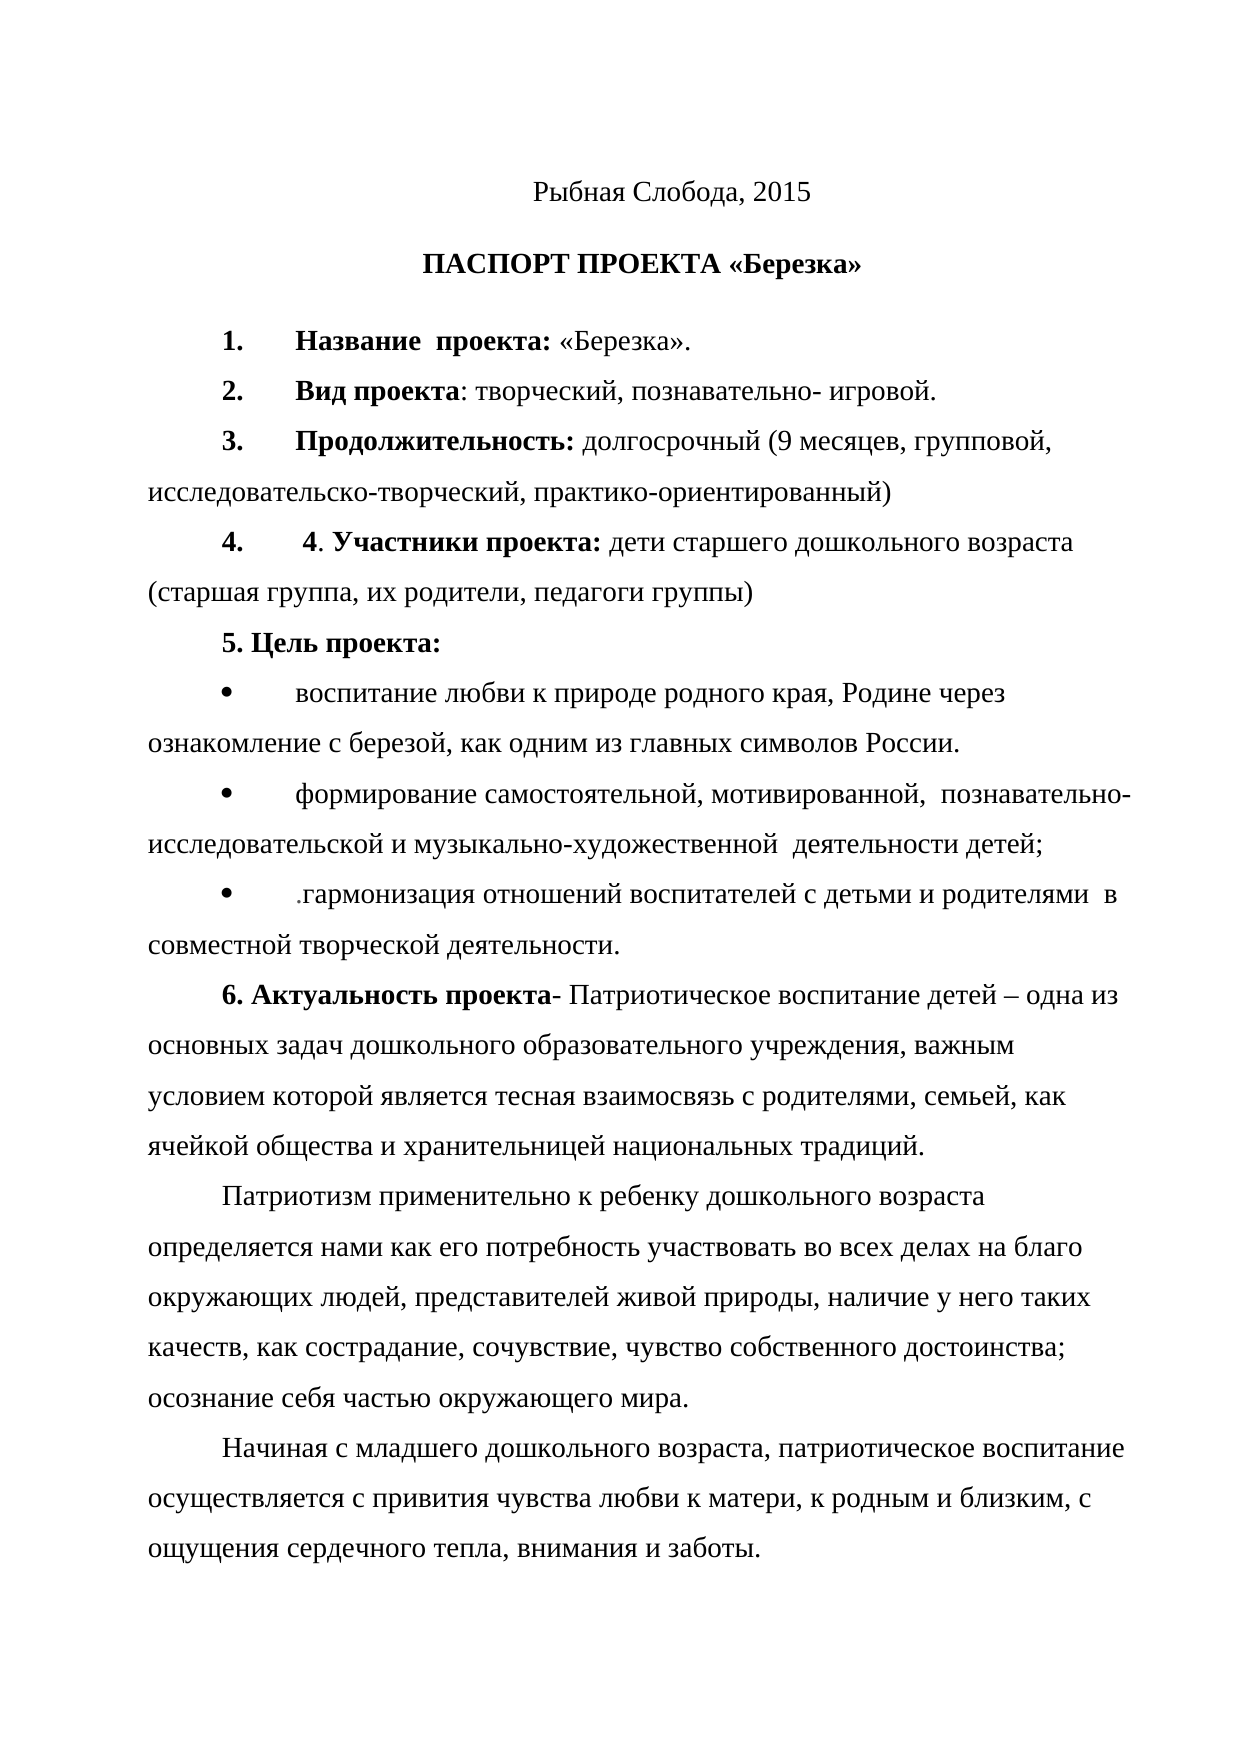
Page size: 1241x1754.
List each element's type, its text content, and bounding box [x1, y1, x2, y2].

list Продолжительность: долгосрочный (9 месяцев, групповой, исследовательско-творческий, практико-ориентированный) [148, 423, 1137, 507]
list Вид проекта: творческий, познавательно- игровой. [148, 373, 1137, 407]
list формирование самостоятельной, мотивированной, познавательно-исследовательской и музыкально-художественной деятельности детей; [148, 776, 1137, 860]
text Рыбная Слобода, 2015 [148, 174, 1137, 208]
text 5. Цель проекта: [148, 625, 1137, 658]
list Название проекта: «Березка». [148, 323, 1137, 356]
text Начиная с младшего дошкольного возраста, патриотическое воспитание осуществляется с привития чувства любви к матери, к родным и близким, с ощущения сердечного тепла, внимания и заботы. [148, 1430, 1137, 1564]
list 4. Участники проекта: дети старшего дошкольного возраста (старшая группа, их родители, педагоги группы) [148, 524, 1137, 608]
list .гармонизация отношений воспитателей с детьми и родителями в совместной творческой деятельности. [148, 876, 1137, 960]
list воспитание любви к природе родного края, Родине через ознакомление с березой, как одним из главных символов России. [148, 675, 1137, 759]
text 6. Актуальность проекта- Патриотическое воспитание детей – одна из основных задач дошкольного образовательного учреждения, важным условием которой является тесная взаимосвязь с родителями, семьей, как ячейкой общества и хранительницей национальных традиций. [148, 977, 1137, 1162]
text ПАСПОРТ ПРОЕКТА «Березка» [148, 246, 1137, 279]
text Патриотизм применительно к ребенку дошкольного возраста определяется нами как его потребность участвовать во всех делах на благо окружающих людей, представителей живой природы, наличие у него таких качеств, как сострадание, сочувствие, чувство собственного достоинства; осознание себя частью окружающего мира. [148, 1178, 1137, 1413]
